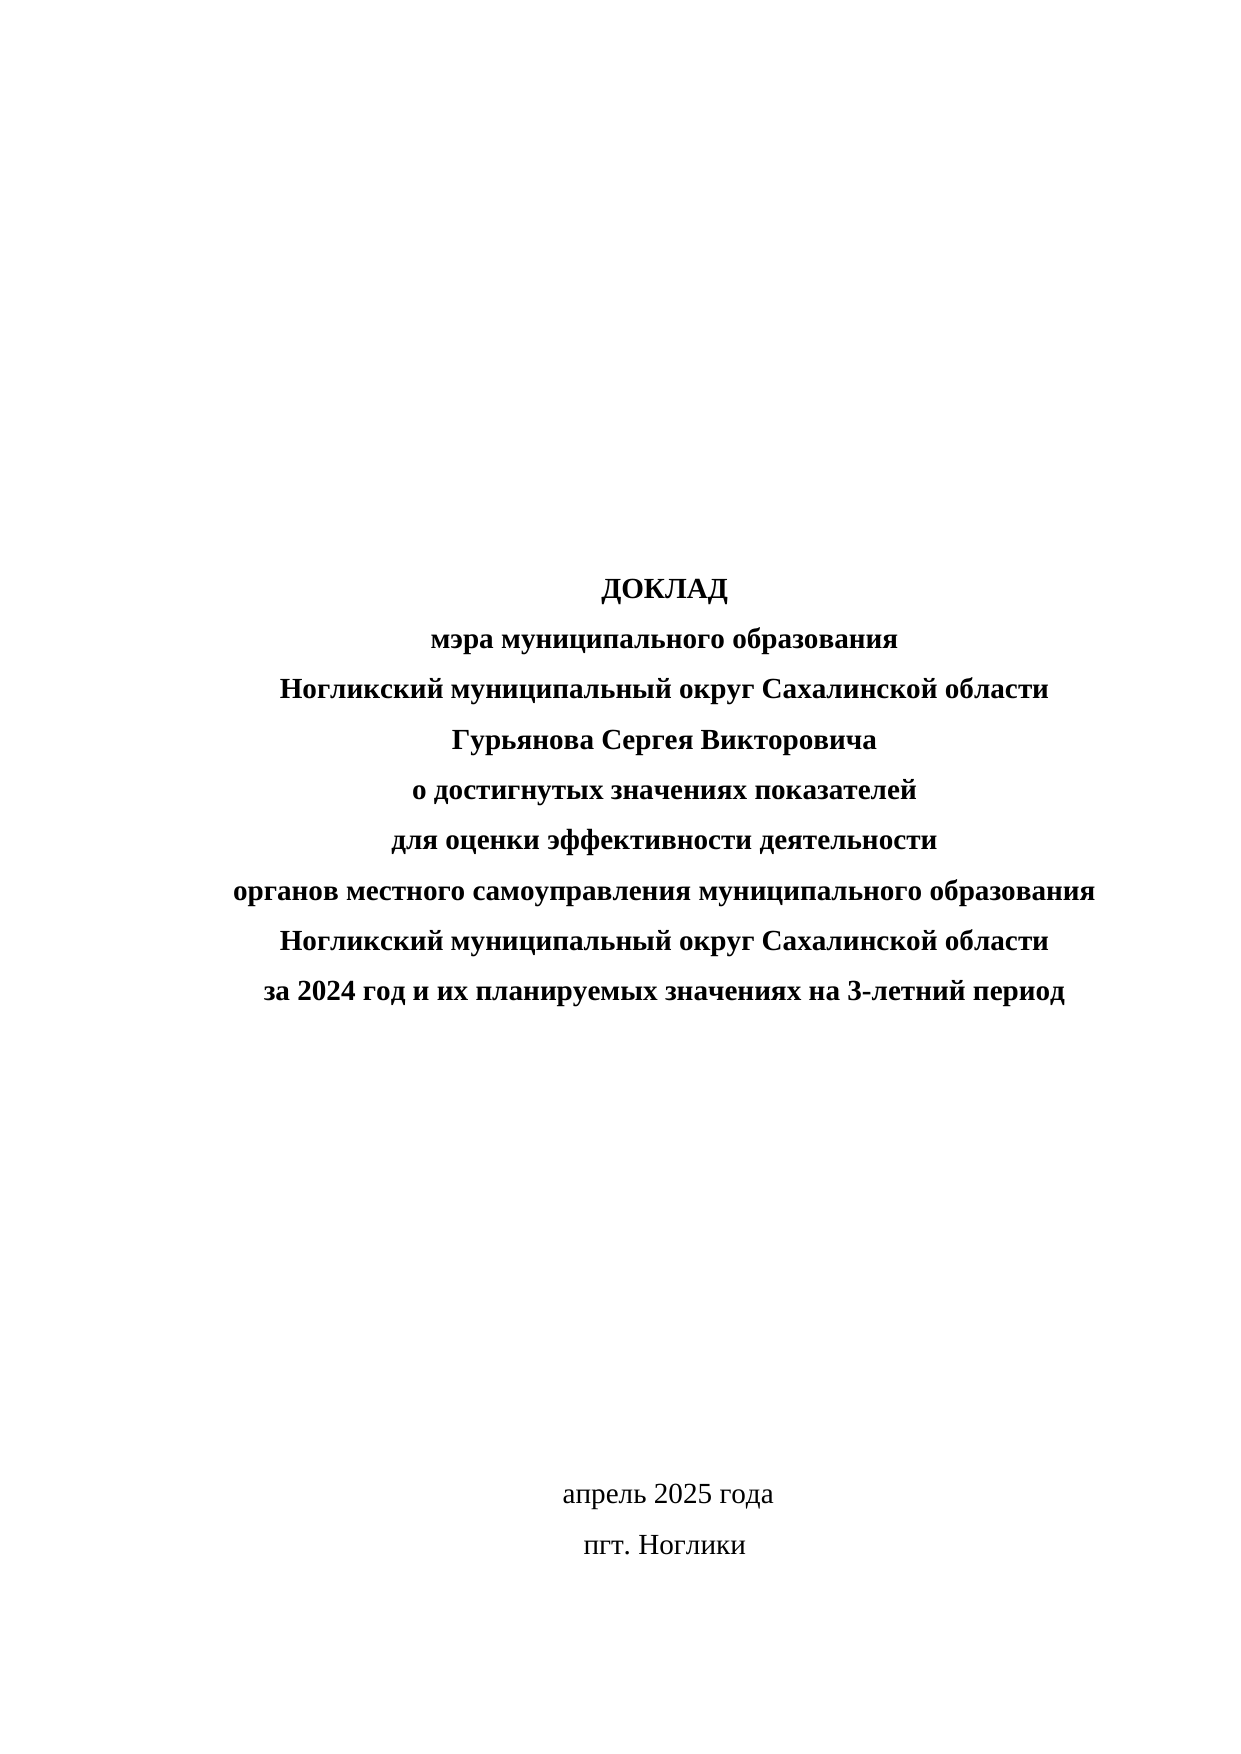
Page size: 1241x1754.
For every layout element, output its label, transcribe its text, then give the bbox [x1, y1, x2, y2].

text за 2024 год и их планируемых значениях на 3-летний период [177, 973, 1152, 1007]
text апрель 2025 года [177, 1477, 1152, 1510]
text органов местного самоуправления муниципального образования Ногликский муниципальный округ Сахалинской области [177, 873, 1152, 957]
text Ногликский муниципальный округ Сахалинской области [177, 672, 1152, 705]
text о достигнутых значениях показателей [177, 772, 1152, 806]
text ДОКЛАД [177, 571, 1152, 604]
text пгт. Ноглики [177, 1527, 1152, 1560]
text для оценки эффективности деятельности [177, 822, 1152, 856]
text мэра муниципального образования [177, 621, 1152, 655]
text Гурьянова Сергея Викторовича [177, 722, 1152, 755]
